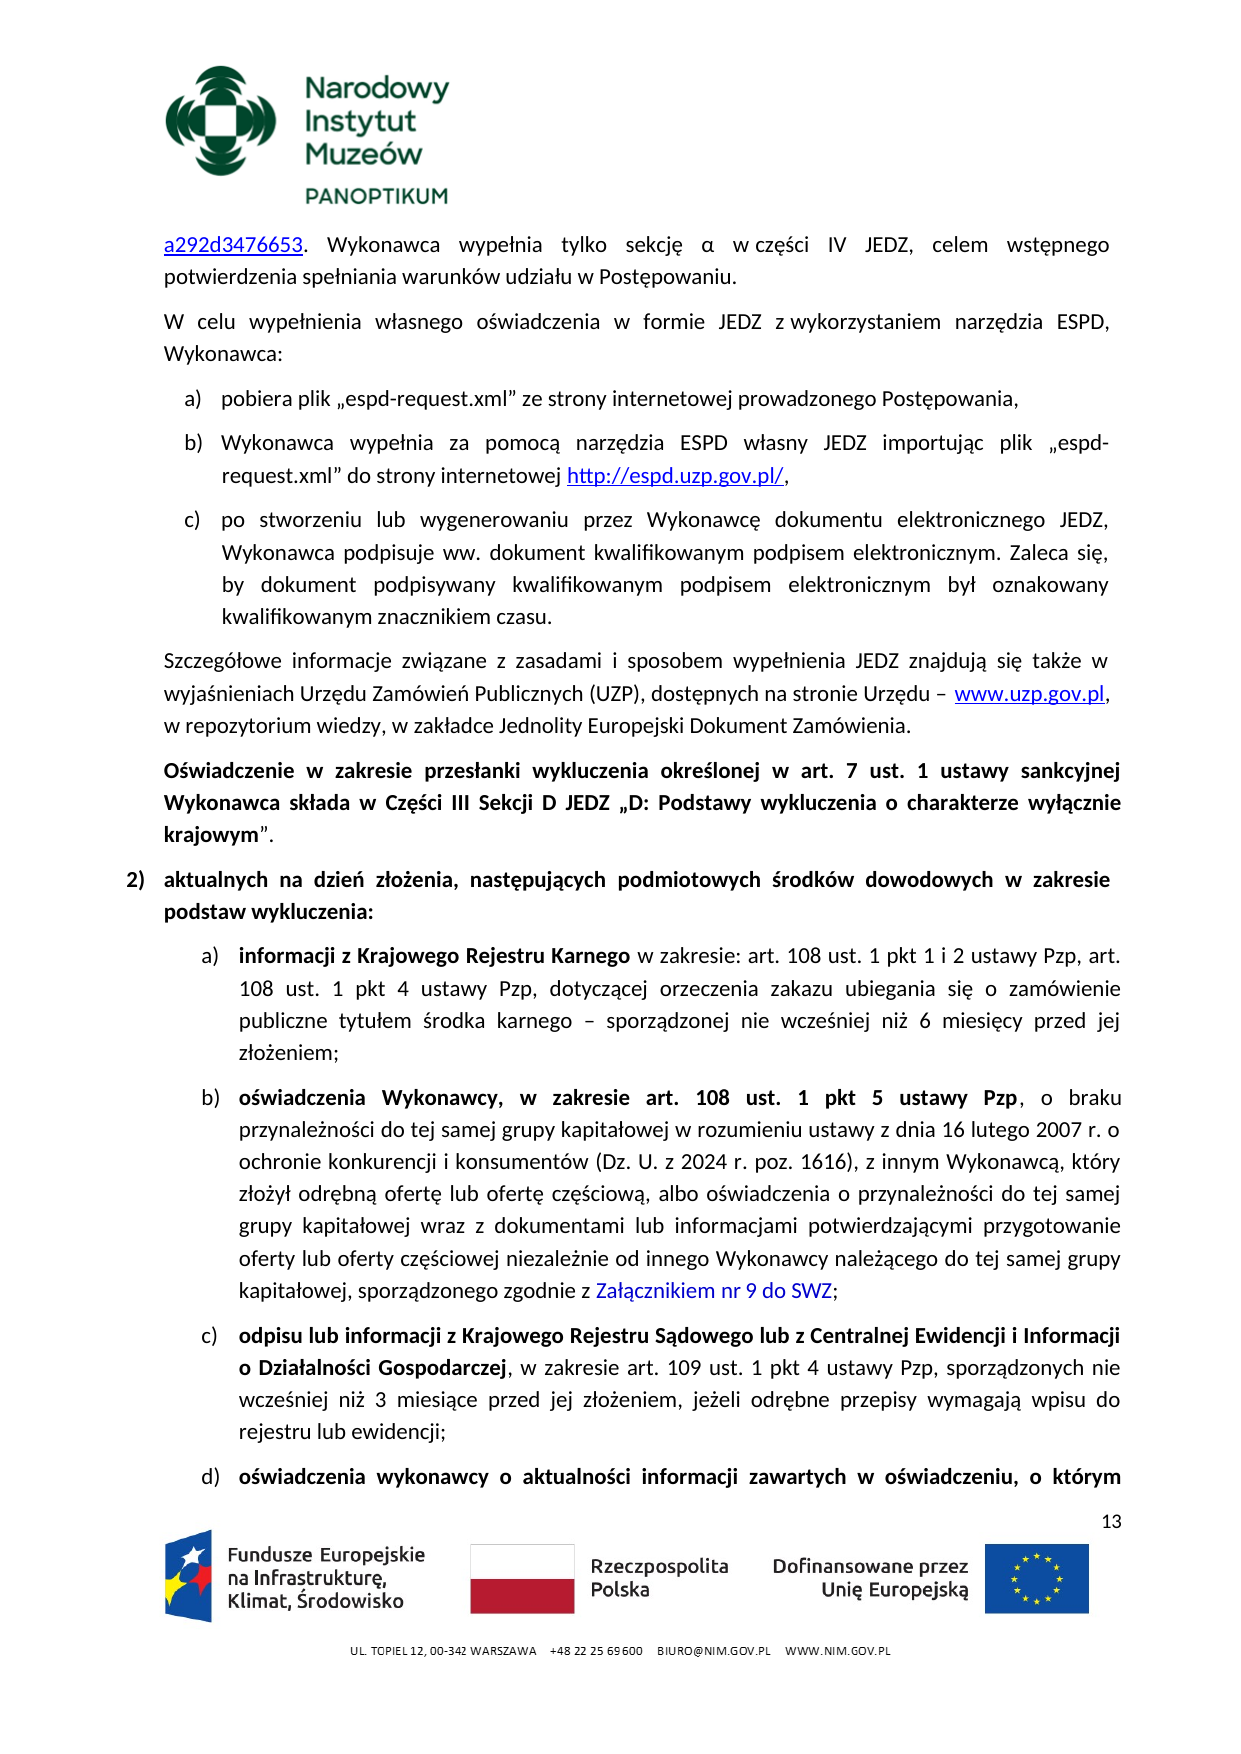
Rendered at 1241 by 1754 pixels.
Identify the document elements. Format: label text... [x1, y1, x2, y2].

list odpisu lub informacji z Krajowego Rejestru Sądowego lub z Centralnej Ewidencji i Informacji o Działalności Gospodarczej, w zakresie art. 109 ust. 1 pkt 4 ustawy Pzp, sporządzonych nie wcześniej niż 3 miesiące przed jej złożeniem, jeżeli odrębne przepisy wymagają wpisu do rejestru lub ewidencji; [201, 1321, 1122, 1445]
list oświadczenia Wykonawcy, w zakresie art. 108 ust. 1 pkt 5 ustawy Pzp, o braku przynależności do tej samej grupy kapitałowej w rozumieniu ustawy z dnia 16 lutego 2007 r. o ochronie konkurencji i konsumentów (Dz. U. z 2024 r. poz. 1616), z innym Wykonawcą, który złożył odrębną ofertę lub ofertę częściową, albo oświadczenia o przynależności do tej samej grupy kapitałowej wraz z dokumentami lub informacjami potwierdzającymi przygotowanie oferty lub oferty częściowej niezależnie od innego Wykonawcy należącego do tej samej grupy kapitałowej, sporządzonego zgodnie z Załącznikiem nr 9 do SWZ; [201, 1083, 1122, 1304]
list po stworzeniu lub wygenerowaniu przez Wykonawcę dokumentu elektronicznego JEDZ, Wykonawca podpisuje ww. dokument kwalifikowanym podpisem elektronicznym. Zaleca się, by dokument podpisywany kwalifikowanym podpisem elektronicznym był oznakowany kwalifikowanym znacznikiem czasu. [184, 505, 1110, 630]
list pobiera plik „espd-request.xml” ze strony internetowej prowadzonego Postępowania, [184, 384, 1110, 412]
list informacji z Krajowego Rejestru Karnego w zakresie: art. 108 ust. 1 pkt 1 i 2 ustawy Pzp, art. 108 ust. 1 pkt 4 ustawy Pzp, dotyczącej orzeczenia zakazu ubiegania się o zamówienie publiczne tytułem środka karnego – sporządzonej nie wcześniej niż 6 miesięcy przed jej złożeniem; [201, 942, 1122, 1066]
picture [147, 1508, 1106, 1671]
list Szczegółowe informacje związane z zasadami i sposobem wypełnienia JEDZ znajdują się także w wyjaśnieniach Urzędu Zamówień Publicznych (UZP), dostępnych na stronie Urzędu – www.uzp.gov.pl, w repozytorium wiedzy, w zakładce Jednolity Europejski Dokument Zamówienia. [164, 647, 1110, 739]
list Wykonawca wypełnia za pomocą narzędzia ESPD własny JEDZ importując plik „espd-request.xml” do strony internetowej http://espd.uzp.gov.pl/, [184, 428, 1110, 489]
list aktualnych na dzień złożenia, następujących podmiotowych środków dowodowych w zakresie podstaw wykluczenia: [126, 865, 1110, 925]
picture [162, 65, 453, 206]
list W celu wypełnienia własnego oświadczenia w formie JEDZ z wykorzystaniem narzędzia ESPD, Wykonawca: [164, 307, 1110, 367]
list Oświadczenie w zakresie przesłanki wykluczenia określonej w art. 7 ust. 1 ustawy sankcyjnej Wykonawca składa w Części III Sekcji D JEDZ „D: Podstawy wykluczenia o charakterze wyłącznie krajowym”. [164, 756, 1122, 848]
